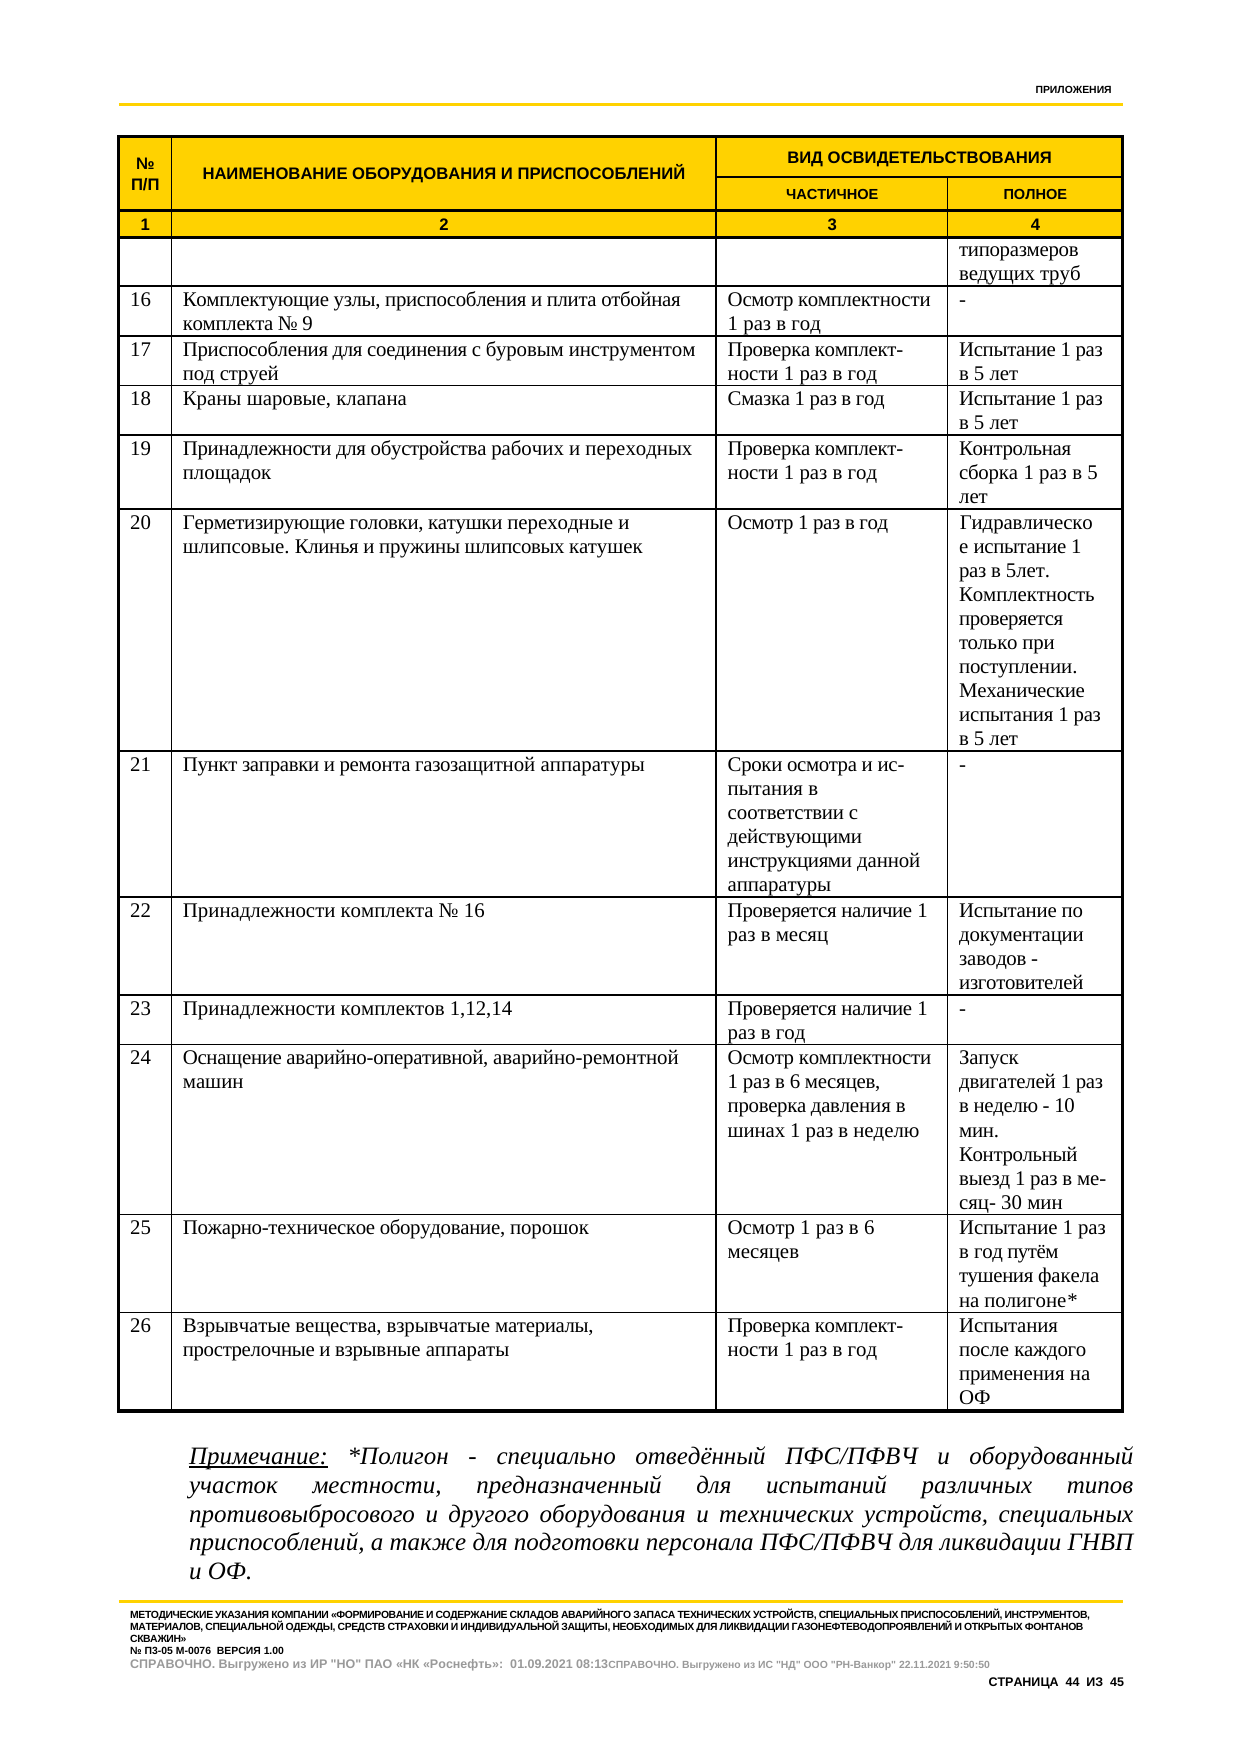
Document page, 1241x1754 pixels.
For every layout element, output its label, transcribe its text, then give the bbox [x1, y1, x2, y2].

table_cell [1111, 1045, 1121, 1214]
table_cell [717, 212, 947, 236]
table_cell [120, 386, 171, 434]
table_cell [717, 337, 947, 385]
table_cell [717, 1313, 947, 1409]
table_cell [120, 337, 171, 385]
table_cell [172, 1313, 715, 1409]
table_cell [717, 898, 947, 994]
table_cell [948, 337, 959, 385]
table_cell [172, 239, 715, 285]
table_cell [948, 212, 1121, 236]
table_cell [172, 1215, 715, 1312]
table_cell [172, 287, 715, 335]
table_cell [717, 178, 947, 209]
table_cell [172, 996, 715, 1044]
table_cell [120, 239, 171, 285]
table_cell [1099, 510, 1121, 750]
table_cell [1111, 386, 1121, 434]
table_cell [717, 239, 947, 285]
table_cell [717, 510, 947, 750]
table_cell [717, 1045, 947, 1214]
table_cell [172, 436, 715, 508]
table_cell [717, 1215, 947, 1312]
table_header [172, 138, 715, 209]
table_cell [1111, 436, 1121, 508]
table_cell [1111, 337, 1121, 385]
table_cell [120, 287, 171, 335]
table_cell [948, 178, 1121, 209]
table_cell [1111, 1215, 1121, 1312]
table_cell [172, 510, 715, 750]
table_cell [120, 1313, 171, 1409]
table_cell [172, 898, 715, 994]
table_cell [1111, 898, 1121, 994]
text Примечание: *Полигон - специально отведённый ПФС/ПФВЧ и оборудованный участок местности, предназначенный для испытаний различных типов противовыбросового и другого оборудования и технических устройств, специальных приспособлений, а также для подготовки персонала ПФС/ПФВЧ для ликвидации ГНВП и ОФ. [189, 1441, 1134, 1585]
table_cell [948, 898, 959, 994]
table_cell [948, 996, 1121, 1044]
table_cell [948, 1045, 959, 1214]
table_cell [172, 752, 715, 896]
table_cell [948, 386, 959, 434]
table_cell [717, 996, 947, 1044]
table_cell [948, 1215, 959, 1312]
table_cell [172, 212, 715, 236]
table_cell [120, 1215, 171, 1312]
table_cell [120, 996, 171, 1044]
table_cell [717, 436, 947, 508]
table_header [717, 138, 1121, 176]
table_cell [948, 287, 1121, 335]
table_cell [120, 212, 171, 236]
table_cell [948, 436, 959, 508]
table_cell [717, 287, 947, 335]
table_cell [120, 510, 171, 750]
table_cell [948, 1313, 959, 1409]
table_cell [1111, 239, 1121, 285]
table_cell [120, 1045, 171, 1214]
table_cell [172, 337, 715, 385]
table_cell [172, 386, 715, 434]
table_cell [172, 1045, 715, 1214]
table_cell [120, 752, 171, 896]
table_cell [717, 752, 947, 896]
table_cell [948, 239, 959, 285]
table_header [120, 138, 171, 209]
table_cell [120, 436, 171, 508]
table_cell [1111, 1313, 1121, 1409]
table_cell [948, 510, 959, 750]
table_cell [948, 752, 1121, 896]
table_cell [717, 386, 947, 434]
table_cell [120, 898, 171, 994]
